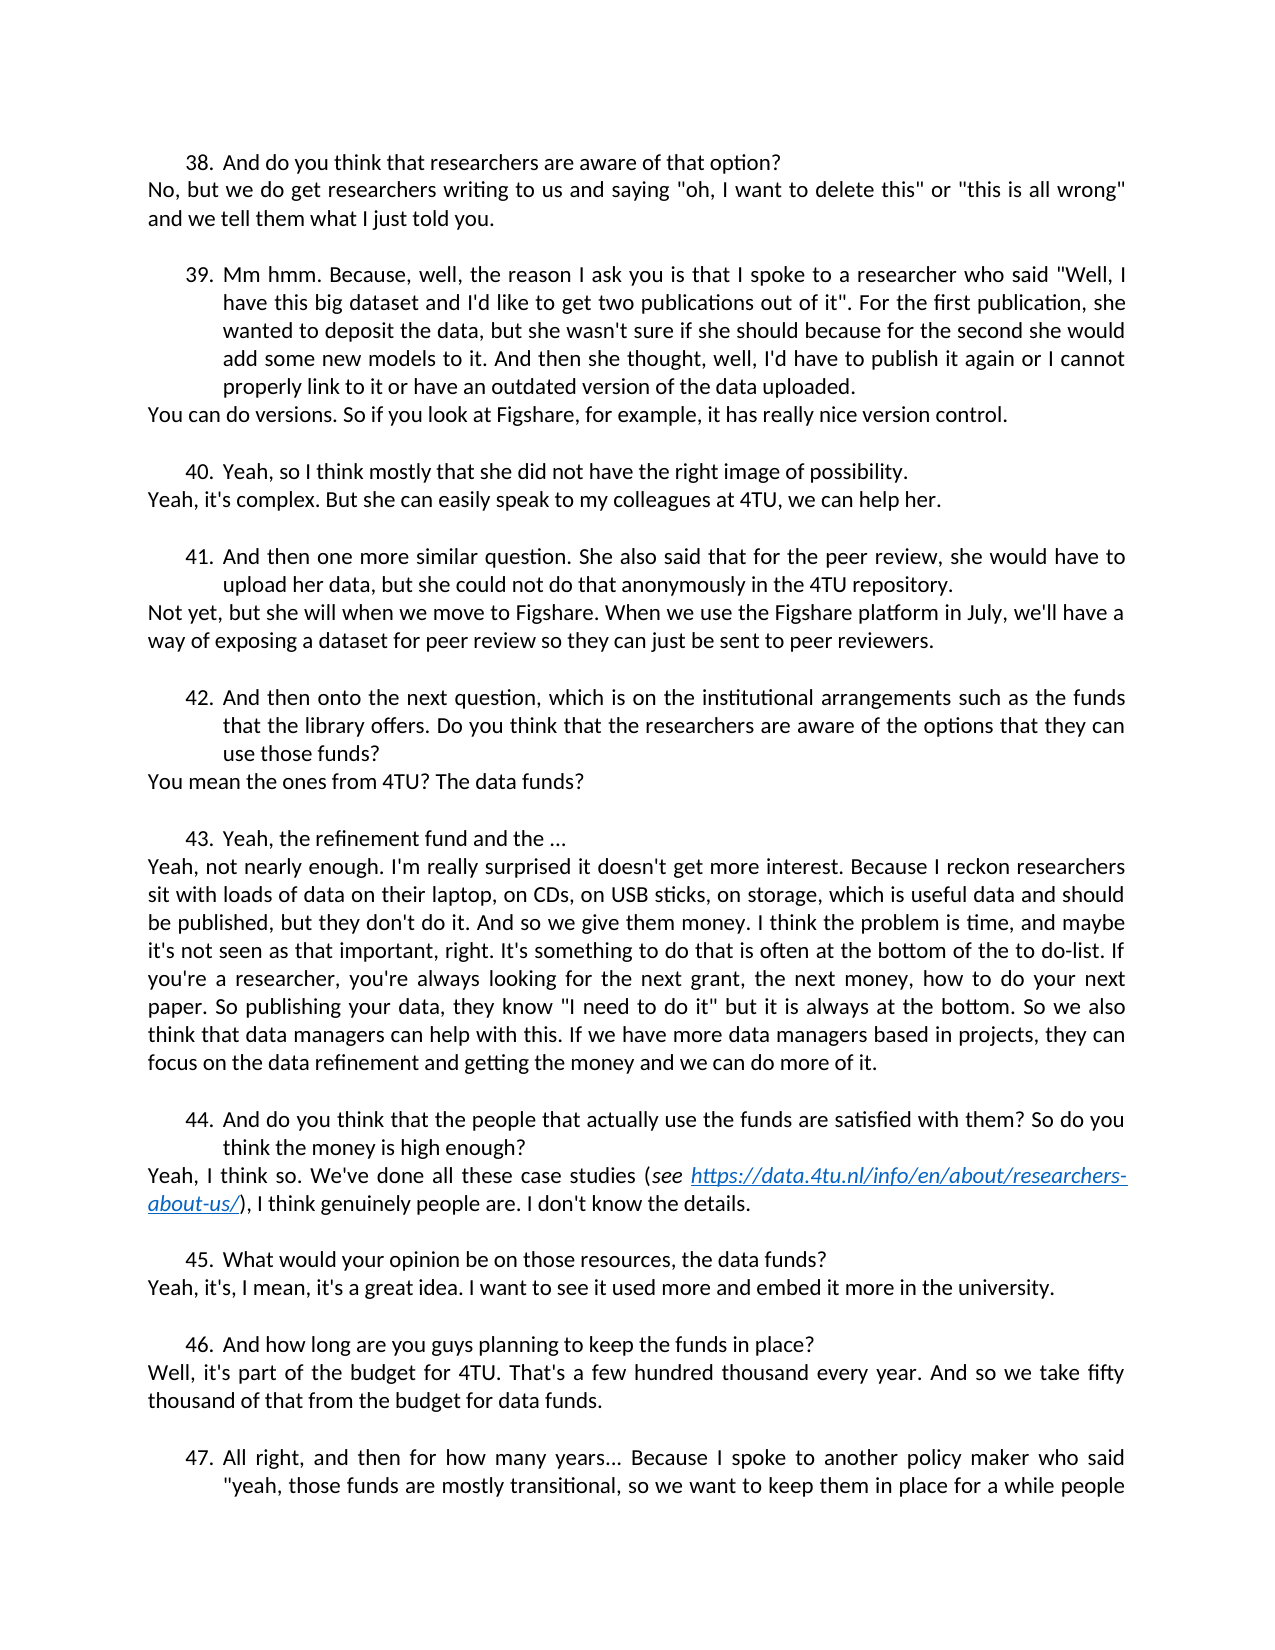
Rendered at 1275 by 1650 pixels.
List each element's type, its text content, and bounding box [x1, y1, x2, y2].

text 42. And then onto the next question, which is on the institutional arrangements such as the funds that the library offers. Do you think that the researchers are aware of the options that they can use those funds? [185, 683, 1127, 767]
text You can do versions. So if you look at Figshare, for example, it has really nice version control. [148, 401, 1127, 428]
text 38. And do you think that researchers are aware of that option? [185, 148, 1127, 176]
text 44. And do you think that the people that actually use the funds are satisfied with them? So do you think the money is high enough? [185, 1105, 1127, 1161]
text Not yet, but she will when we move to Figshare. When we use the Figshare platform in July, we'll have a way of exposing a dataset for peer review so they can just be sent to peer reviewers. [148, 598, 1127, 654]
text 40. Yeah, so I think mostly that she did not have the right image of possibility. [185, 457, 1127, 485]
text Well, it's part of the budget for 4TU. That's a few hundred thousand every year. And so we take fifty thousand of that from the budget for data funds. [148, 1358, 1127, 1414]
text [185, 1443, 1127, 1499]
text 41. And then one more similar question. She also said that for the peer review, she would have to upload her data, but she could not do that anonymously in the 4TU repository. [185, 542, 1127, 598]
text 43. Yeah, the refinement fund and the ... [185, 824, 1127, 852]
text No, but we do get researchers writing to us and saying "oh, I want to delete this" or "this is all wrong" and we tell them what I just told you. [148, 176, 1127, 232]
text 46. And how long are you guys planning to keep the funds in place? [185, 1330, 1127, 1358]
text Yeah, it's complex. But she can easily speak to my colleagues at 4TU, we can help her. [148, 485, 1127, 513]
text Yeah, not nearly enough. I'm really surprised it doesn't get more interest. Because I reckon researchers sit with loads of data on their laptop, on CDs, on USB sticks, on storage, which is useful data and should be published, but they don't do it. And so we give them money. I think the problem is time, and maybe it's not seen as that important, right. It's something to do that is often at the bottom of the to do-list. If you're a researcher, you're always looking for the next grant, the next money, how to do your next paper. So publishing your data, they know "I need to do it" but it is always at the bottom. So we also think that data managers can help with this. If we have more data managers based in projects, they can focus on the data refinement and getting the money and we can do more of it. [148, 852, 1127, 1076]
text 45. What would your opinion be on those resources, the data funds? [185, 1246, 1127, 1273]
text 39. Mm hmm. Because, well, the reason I ask you is that I spoke to a researcher who said "Well, I have this big dataset and I'd like to get two publications out of it". For the first publication, she wanted to deposit the data, but she wasn't sure if she should because for the second she would add some new models to it. And then she thought, well, I'd have to publish it again or I cannot properly link to it or have an outdated version of the data uploaded. [185, 260, 1127, 401]
text Yeah, I think so. We've done all these case studies (see https://data.4tu.nl/info/en/about/researchers-about-us/), I think genuinely people are. I don't know the details. [148, 1161, 1127, 1217]
text Yeah, it's, I mean, it's a great idea. I want to see it used more and embed it more in the university. [148, 1273, 1127, 1302]
text You mean the ones from 4TU? The data funds? [148, 767, 1127, 795]
